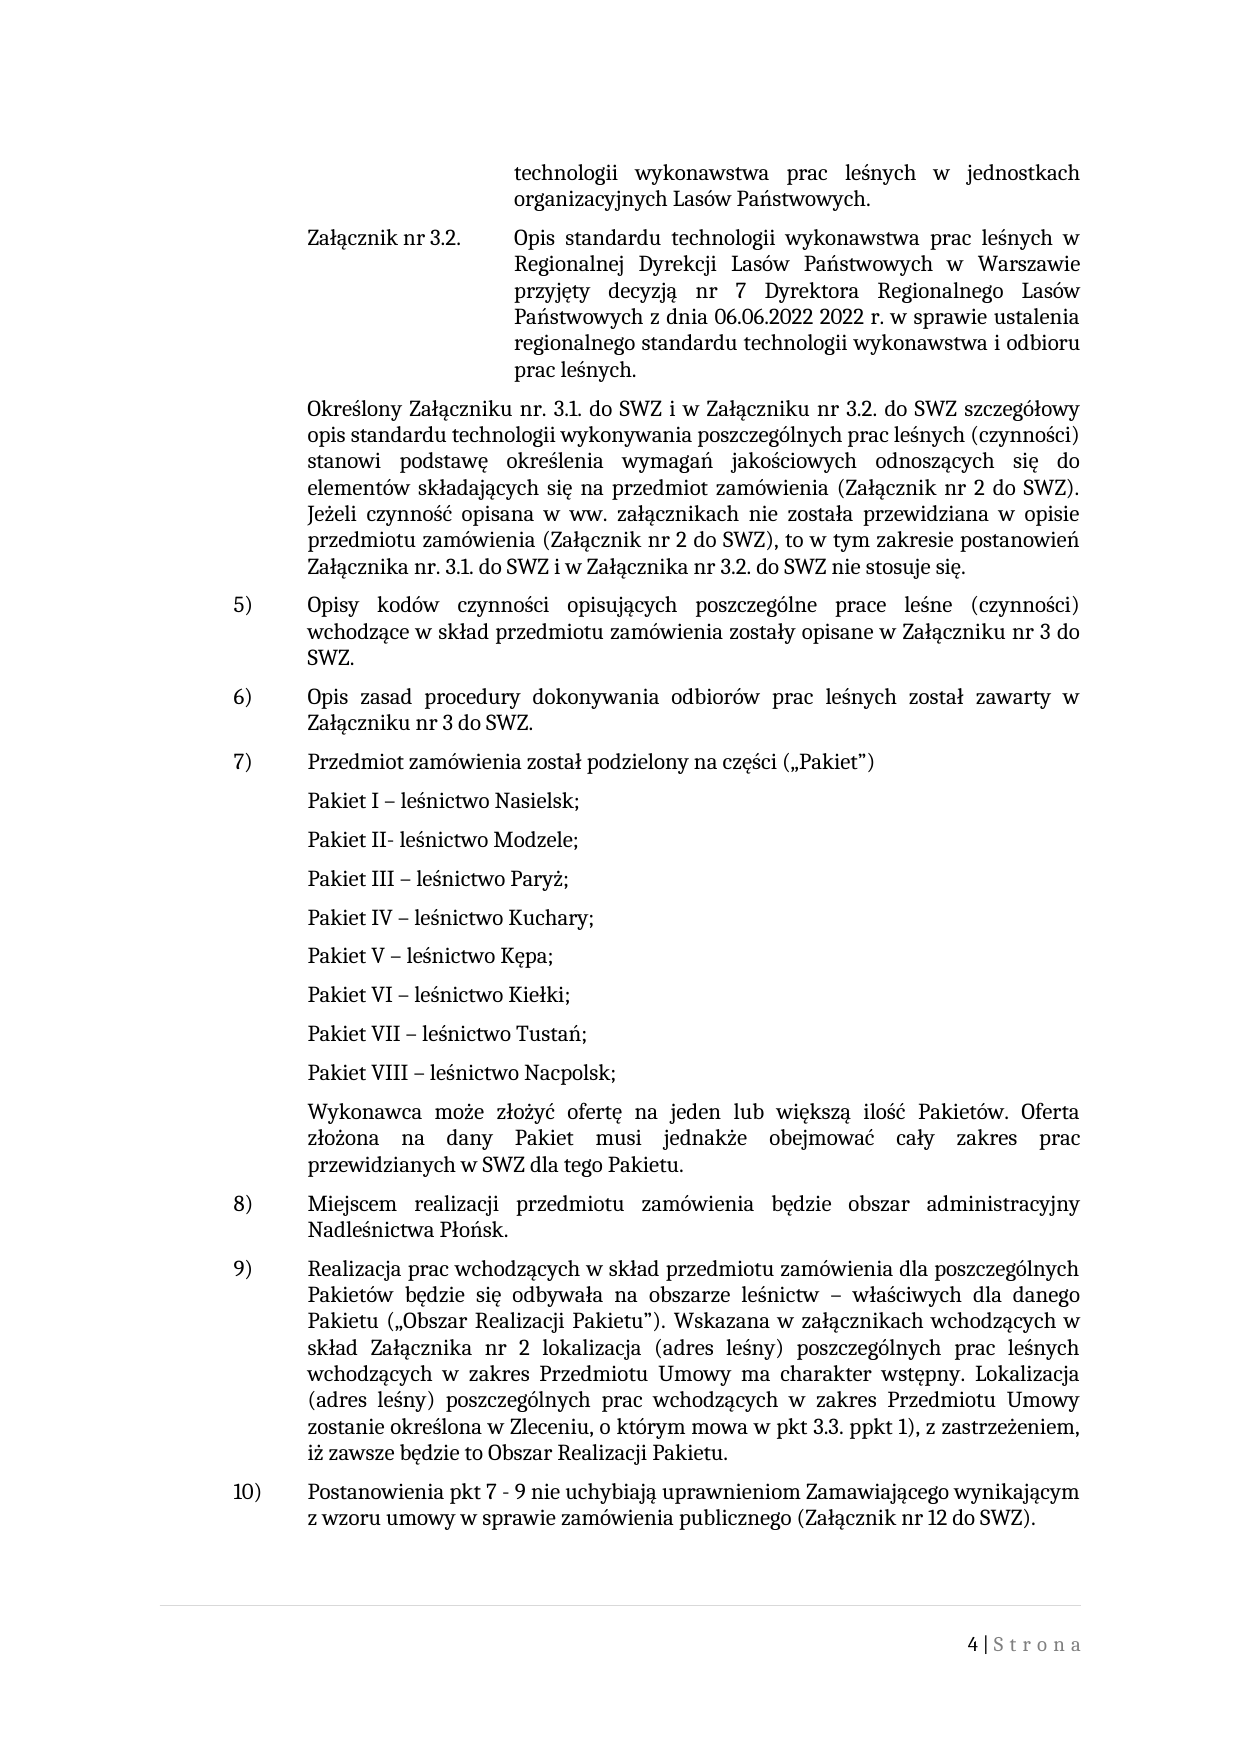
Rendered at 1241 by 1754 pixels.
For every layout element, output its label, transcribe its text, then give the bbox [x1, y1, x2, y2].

text Określony Załączniku nr. 3.1. do SWZ i w Załączniku nr 3.2. do SWZ szczegółowy opis standardu technologii wykonywania poszczególnych prac leśnych (czynności) stanowi podstawę określenia wymagań jakościowych odnoszących się do elementów składających się na przedmiot zamówienia (Załącznik nr 2 do SWZ). Jeżeli czynność opisana w ww. załącznikach nie została przewidziana w opisie przedmiotu zamówienia (Załącznik nr 2 do SWZ), to w tym zakresie postanowień Załącznika nr. 3.1. do SWZ i w Załącznika nr 3.2. do SWZ nie stosuje się. [307, 395, 1081, 580]
text 7) Przedmiot zamówienia został podzielony na części („Pakiet”) [233, 749, 1081, 775]
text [307, 159, 1081, 212]
text Pakiet V – leśnictwo Kępa; [307, 943, 1081, 970]
text Pakiet III – leśnictwo Paryż; [307, 866, 1081, 892]
text 9) Realizacja prac wchodzących w skład przedmiotu zamówienia dla poszczególnych Pakietów będzie się odbywała na obszarze leśnictw – właściwych dla danego Pakietu („Obszar Realizacji Pakietu”). Wskazana w załącznikach wchodzących w skład Załącznika nr 2 lokalizacja (adres leśny) poszczególnych prac leśnych wchodzących w zakres Przedmiotu Umowy ma charakter wstępny. Lokalizacja (adres leśny) poszczególnych prac wchodzących w zakres Przedmiotu Umowy zostanie określona w Zleceniu, o którym mowa w pkt 3.3. ppkt 1), z zastrzeżeniem, iż zawsze będzie to Obszar Realizacji Pakietu. [233, 1256, 1081, 1466]
text Pakiet I – leśnictwo Nasielsk; [307, 788, 1081, 814]
text 5) Opisy kodów czynności opisujących poszczególne prace leśne (czynności) wchodzące w skład przedmiotu zamówienia zostały opisane w Załączniku nr 3 do SWZ. [233, 592, 1081, 671]
text 10) Postanowienia pkt 7 - 9 nie uchybiają uprawnieniom Zamawiającego wynikającym z wzoru umowy w sprawie zamówienia publicznego (Załącznik nr 12 do SWZ). [233, 1479, 1081, 1532]
text 6) Opis zasad procedury dokonywania odbiorów prac leśnych został zawarty w Załączniku nr 3 do SWZ. [233, 684, 1081, 737]
text Pakiet II- leśnictwo Modzele; [307, 827, 1081, 853]
text Załącznik nr 3.2. Opis standardu technologii wykonawstwa prac leśnych w Regionalnej Dyrekcji Lasów Państwowych w Warszawie przyjęty decyzją nr 7 Dyrektora Regionalnego Lasów Państwowych z dnia 06.06.2022 2022 r. w sprawie ustalenia regionalnego standardu technologii wykonawstwa i odbioru prac leśnych. [307, 225, 1081, 383]
text Pakiet VIII – leśnictwo Nacpolsk; [307, 1060, 1081, 1086]
text Pakiet VI – leśnictwo Kiełki; [307, 982, 1081, 1008]
text Pakiet VII – leśnictwo Tustań; [307, 1021, 1081, 1047]
text Pakiet IV – leśnictwo Kuchary; [307, 904, 1081, 931]
text Wykonawca może złożyć ofertę na jeden lub większą ilość Pakietów. Oferta złożona na dany Pakiet musi jednakże obejmować cały zakres prac przewidzianych w SWZ dla tego Pakietu. [307, 1099, 1081, 1178]
text 8) Miejscem realizacji przedmiotu zamówienia będzie obszar administracyjny Nadleśnictwa Płońsk. [233, 1190, 1081, 1243]
